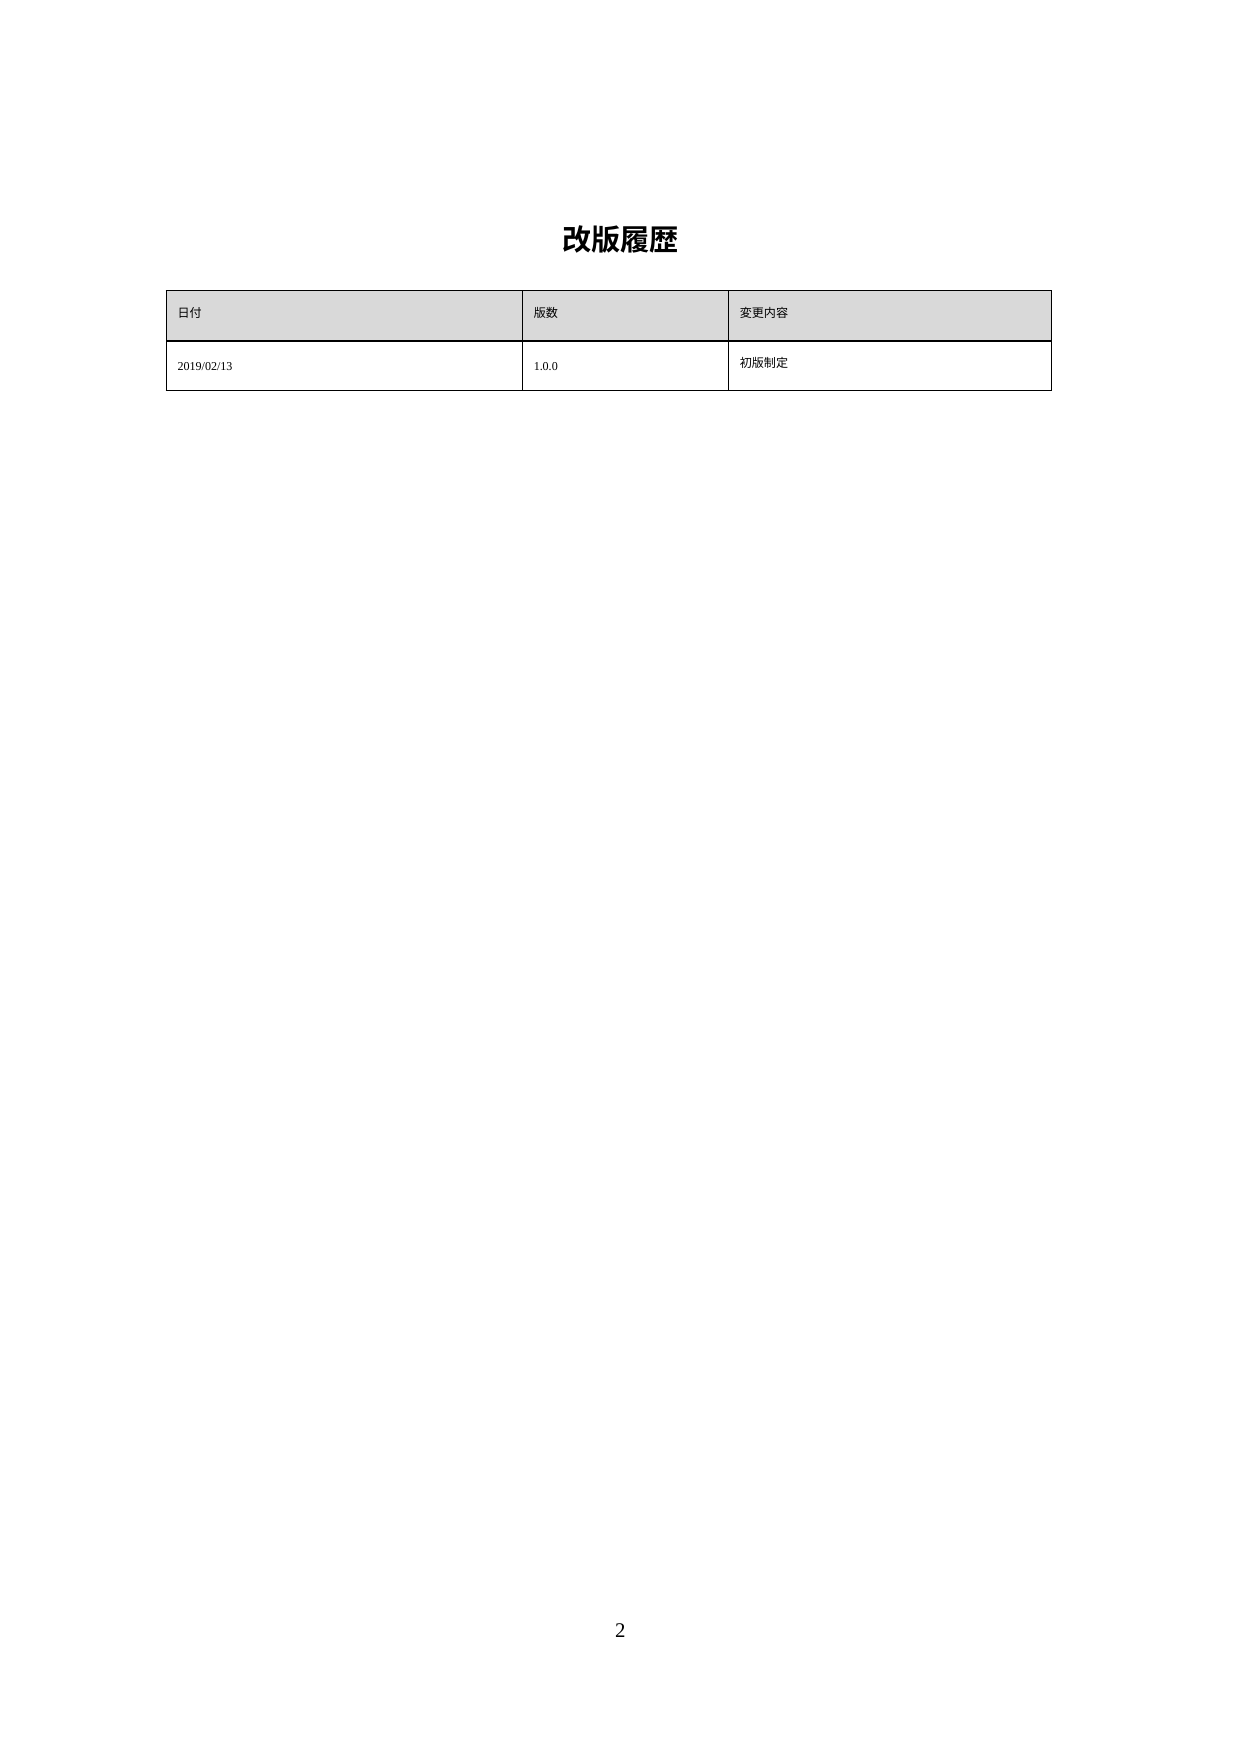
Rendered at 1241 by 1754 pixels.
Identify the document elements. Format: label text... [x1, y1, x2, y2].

table_header 変更内容 [729, 291, 1051, 340]
text 改版履歴 [177, 219, 1063, 259]
table_header 版数 [523, 291, 728, 340]
table_cell 初版制定 [729, 342, 1051, 390]
table_cell 1.0.0 [523, 342, 728, 390]
table_header 日付 [167, 291, 522, 340]
table_cell 2019/02/13 [167, 342, 522, 390]
